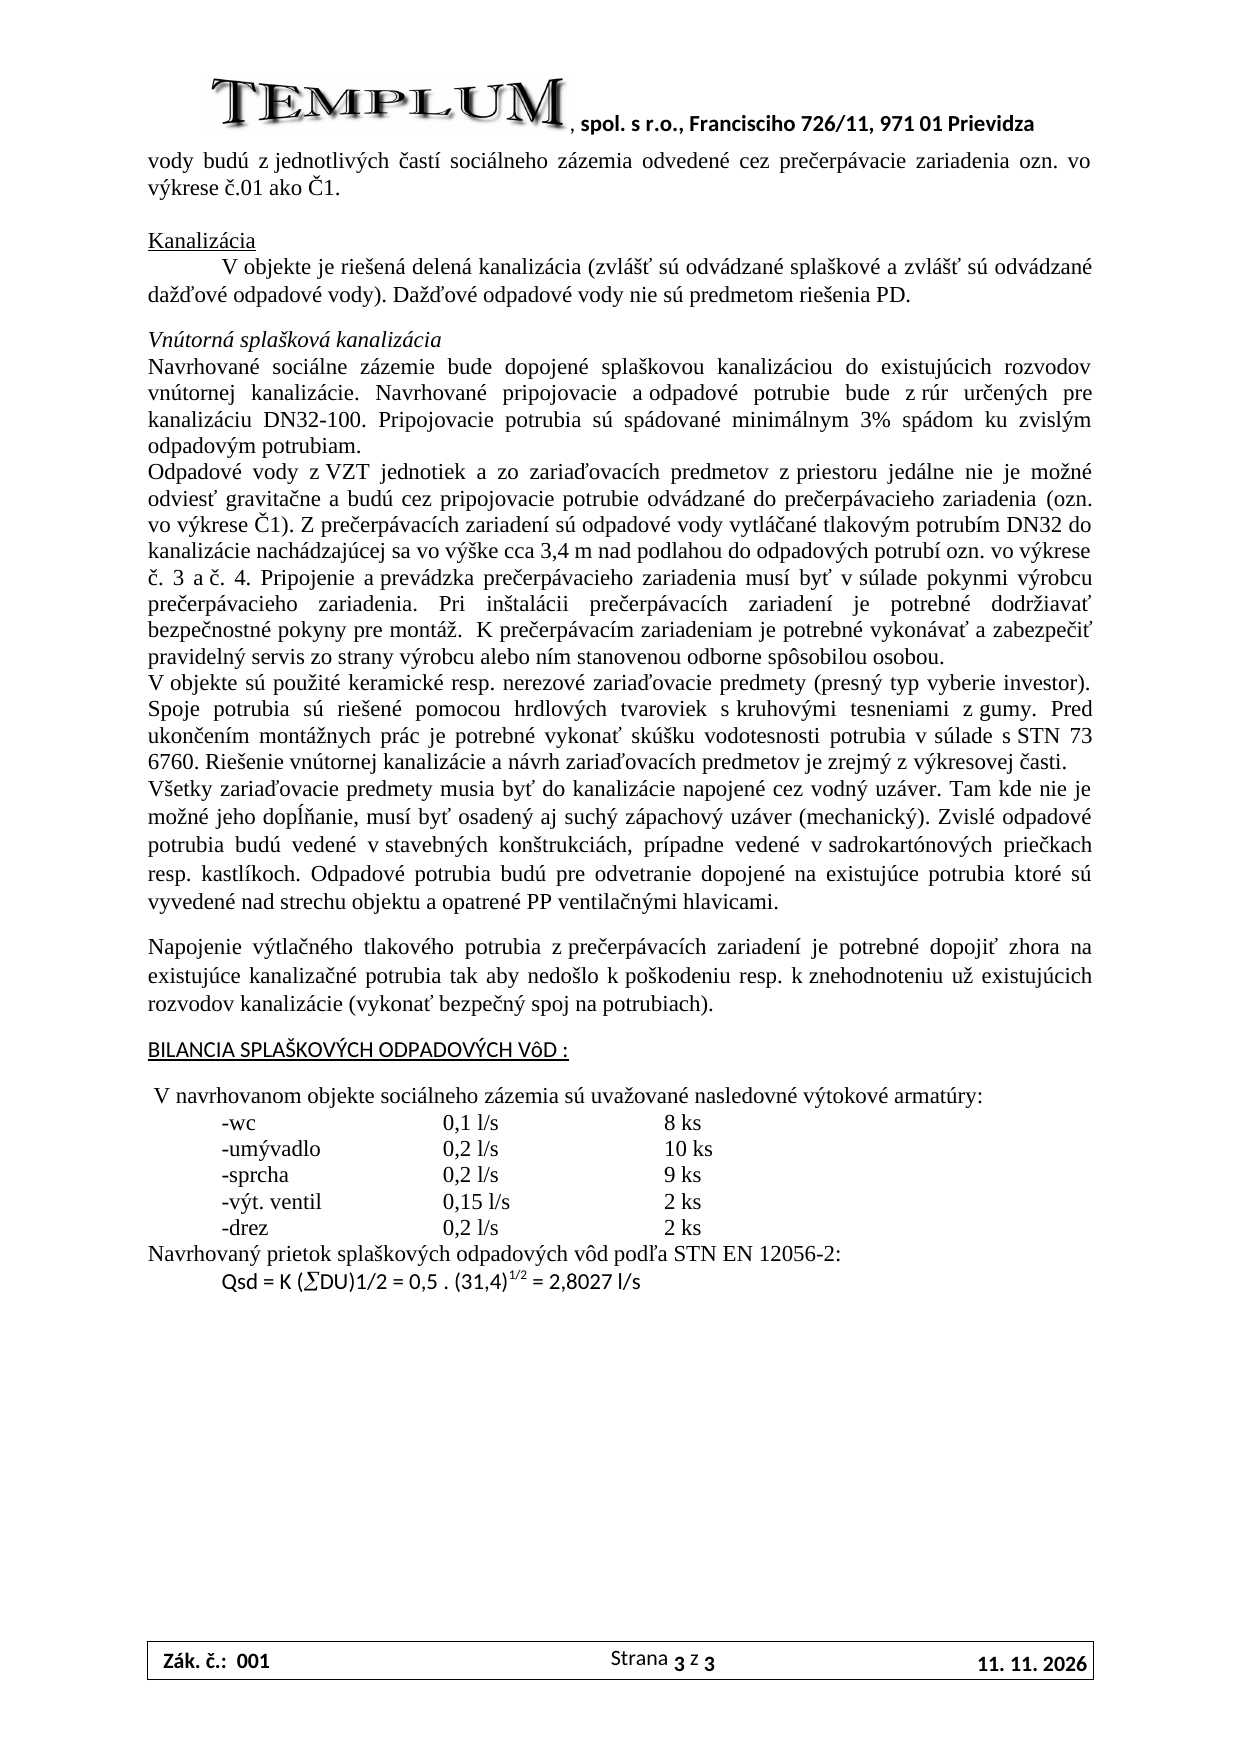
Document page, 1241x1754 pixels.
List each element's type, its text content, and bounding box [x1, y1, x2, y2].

text -wc 0,1 l/s 8 ks [148, 1109, 1093, 1135]
text -umývadlo 0,2 l/s 10 ks [148, 1135, 1093, 1161]
text V objekte je riešená delená kanalizácia (zvlášť sú odvádzané splaškové a zvlášť sú odvádzané dažďové odpadové vody). Dažďové odpadové vody nie sú predmetom riešenia PD. [148, 253, 1093, 308]
text Navrhovaný prietok splaškových odpadových vôd podľa STN EN 12056-2: [148, 1240, 1093, 1267]
text Kanalizácia [148, 227, 1093, 253]
text BILANCIA SPLAŠKOVÝCH ODPADOVÝCH VôD : [148, 1035, 1093, 1063]
text -výt. ventil 0,15 l/s 2 ks [148, 1188, 1093, 1214]
text Navrhované sociálne zázemie bude dopojené splaškovou kanalizáciou do existujúcich rozvodov vnútornej kanalizácie. Navrhované pripojovacie a odpadové potrubie bude z rúr určených pre kanalizáciu DN32-100. Pripojovacie potrubia sú spádované minimálnym 3% spádom ku zvislým odpadovým potrubiam. [148, 353, 1093, 458]
text Vnútorná splašková kanalizácia [148, 327, 1093, 353]
picture [205, 73, 570, 132]
text Všetky zariaďovacie predmety musia byť do kanalizácie napojené cez vodný uzáver. Tam kde nie je možné jeho dopĺňanie, musí byť osadený aj suchý zápachový uzáver (mechanický). Zvislé odpadové potrubia budú vedené v stavebných konštrukciách, prípadne vedené v sadrokartónových priečkach resp. kastlíkoch. Odpadové potrubia budú pre odvetranie dopojené na existujúce potrubia ktoré sú vyvedené nad strechu objektu a opatrené PP ventilačnými hlavicami. [148, 774, 1093, 915]
text Napojenie výtlačného tlakového potrubia z prečerpávacích zariadení je potrebné dopojiť zhora na existujúce kanalizačné potrubia tak aby nedošlo k poškodeniu resp. k znehodnoteniu už existujúcich rozvodov kanalizácie (vykonať bezpečný spoj na potrubiach). [148, 933, 1093, 1017]
text -drez 0,2 l/s 2 ks [148, 1214, 1093, 1240]
text Qsd = K (DU)1/2 = 0,5 . (31,4)1/2 = 2,8027 l/s [148, 1267, 1093, 1295]
text V navrhovanom objekte sociálneho zázemia sú uvažované nasledovné výtokové armatúry: [148, 1082, 1093, 1109]
text Odpadové vody z VZT jednotiek a zo zariaďovacích predmetov z priestoru jedálne nie je možné odviesť gravitačne a budú cez pripojovacie potrubie odvádzané do prečerpávacieho zariadenia (ozn. vo výkrese Č1). Z prečerpávacích zariadení sú odpadové vody vytláčané tlakovým potrubím DN32 do kanalizácie nachádzajúcej sa vo výške cca 3,4 m nad podlahou do odpadových potrubí ozn. vo výkrese č. 3 a č. 4. Pripojenie a prevádzka prečerpávacieho zariadenia musí byť v súlade pokynmi výrobcu prečerpávacieho zariadenia. Pri inštalácii prečerpávacích zariadení je potrebné dodržiavať bezpečnostné pokyny pre montáž. K prečerpávacím zariadeniam je potrebné vykonávať a zabezpečiť pravidelný servis zo strany výrobcu alebo ním stanovenou odborne spôsobilou osobou. [148, 458, 1093, 669]
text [148, 148, 1093, 200]
text V objekte sú použité keramické resp. nerezové zariaďovacie predmety (presný typ vyberie investor). Spoje potrubia sú riešené pomocou hrdlových tvaroviek s kruhovými tesneniami z gumy. Pred ukončením montážnych prác je potrebné vykonať skúšku vodotesnosti potrubia v súlade s STN 73 6760. Riešenie vnútornej kanalizácie a návrh zariaďovacích predmetov je zrejmý z výkresovej časti. [148, 669, 1093, 774]
text -sprcha 0,2 l/s 9 ks [148, 1161, 1093, 1188]
